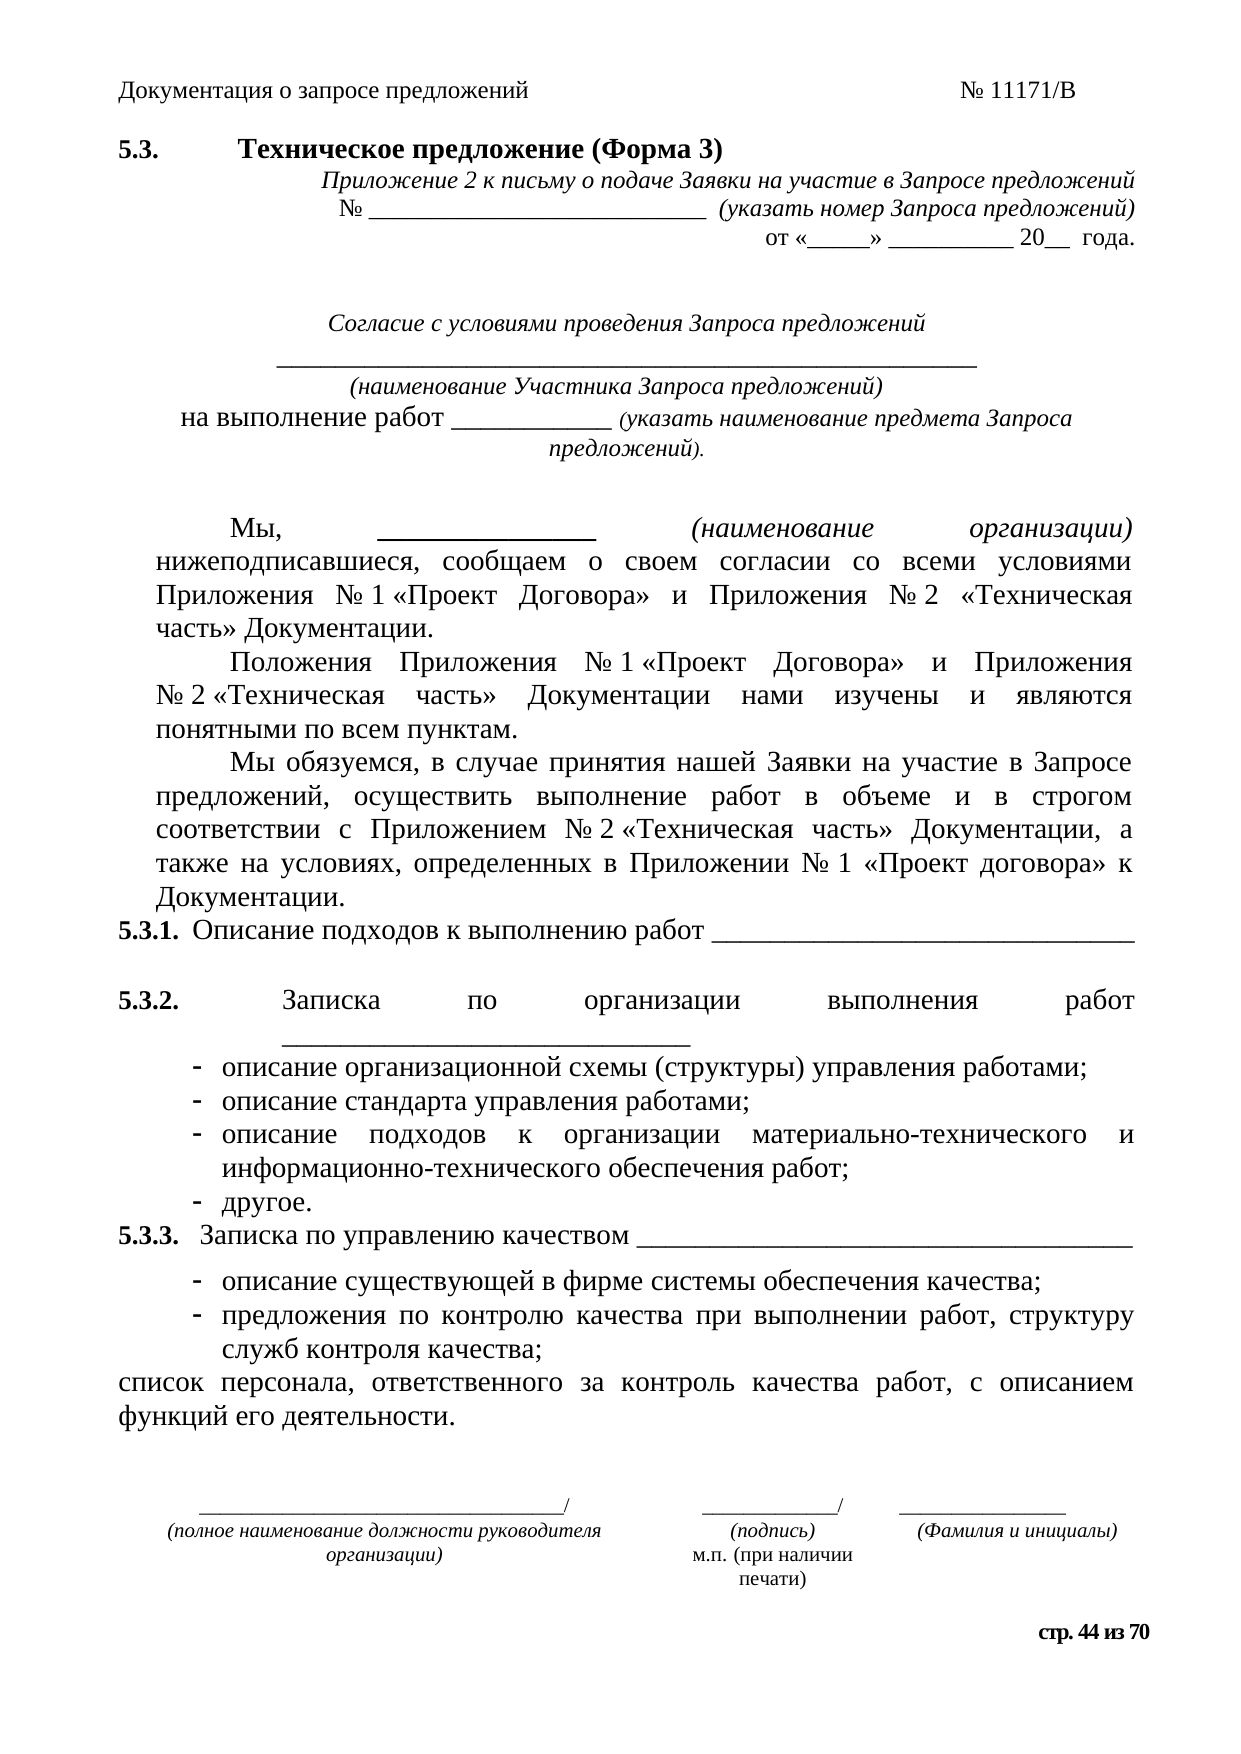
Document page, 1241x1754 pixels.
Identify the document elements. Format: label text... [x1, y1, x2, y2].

text Мы, _______________ (наименование организации) нижеподписавшиеся, сообщаем о своем согласии со всеми условиями Приложения № 1 «Проект Договора» и Приложения № 2 «Техническая часть» Документации. [156, 510, 1133, 644]
list (наименование Участника Запроса предложений) [97, 371, 1135, 399]
table_cell (Фамилия и инициалы) [888, 1518, 1146, 1590]
list другое. [192, 1184, 1135, 1217]
list предложения по контролю качества при выполнении работ, структуру служб контроля качества; [192, 1297, 1135, 1364]
table_header _____________/ [658, 1466, 887, 1517]
text № ___________________________ (указать номер Запроса предложений) [118, 193, 1135, 222]
list описание подходов к организации материально-технического и информационно-технического обеспечения работ; [192, 1117, 1135, 1184]
list описание стандарта управления работами; [192, 1083, 1135, 1117]
table_header ___________________________________/ [122, 1466, 657, 1517]
table_cell (полное наименование должности руководителя организации) [122, 1518, 657, 1590]
text от «_____» __________ 20__ года. [118, 222, 1135, 251]
list описание организационной схемы (структуры) управления работами; [192, 1049, 1135, 1083]
table_header ________________ [888, 1466, 1146, 1517]
text Положения Приложения № 1 «Проект Договора» и Приложения № 2 «Техническая часть» Документации нами изучены и являются понятными по всем пунктам. [156, 644, 1133, 744]
text Техническое предложение (Форма 3) [118, 131, 1135, 165]
text на выполнение работ ___________ (указать наименование предмета Запроса предложений). [118, 399, 1135, 462]
list Записка по организации выполнения работ ____________________________ [118, 982, 1135, 1049]
list описание существующей в фирме системы обеспечения качества; [192, 1263, 1135, 1297]
list Описание подходов к выполнению работ _____________________________ [118, 912, 1135, 946]
list Записка по управлению качеством __________________________________ [118, 1217, 1135, 1251]
text список персонала, ответственного за контроль качества работ, с описанием функций его деятельности. [118, 1364, 1135, 1431]
text Согласие с условиями проведения Запроса предложений [118, 308, 1135, 337]
text Приложение 2 к письму о подаче Заявки на участие в Запросе предложений [118, 165, 1135, 193]
table_cell (подпись) м.п. (при наличии печати) [658, 1518, 887, 1590]
text Мы обязуемся, в случае принятия нашей Заявки на участие в Запросе предложений, осуществить выполнение работ в объеме и в строгом соответствии с Приложением № 2 «Техническая часть» Документации, а также на условиях, определенных в Приложении № 1 «Проект договора» к Документации. [156, 744, 1133, 912]
text ________________________________________________ [118, 337, 1135, 371]
